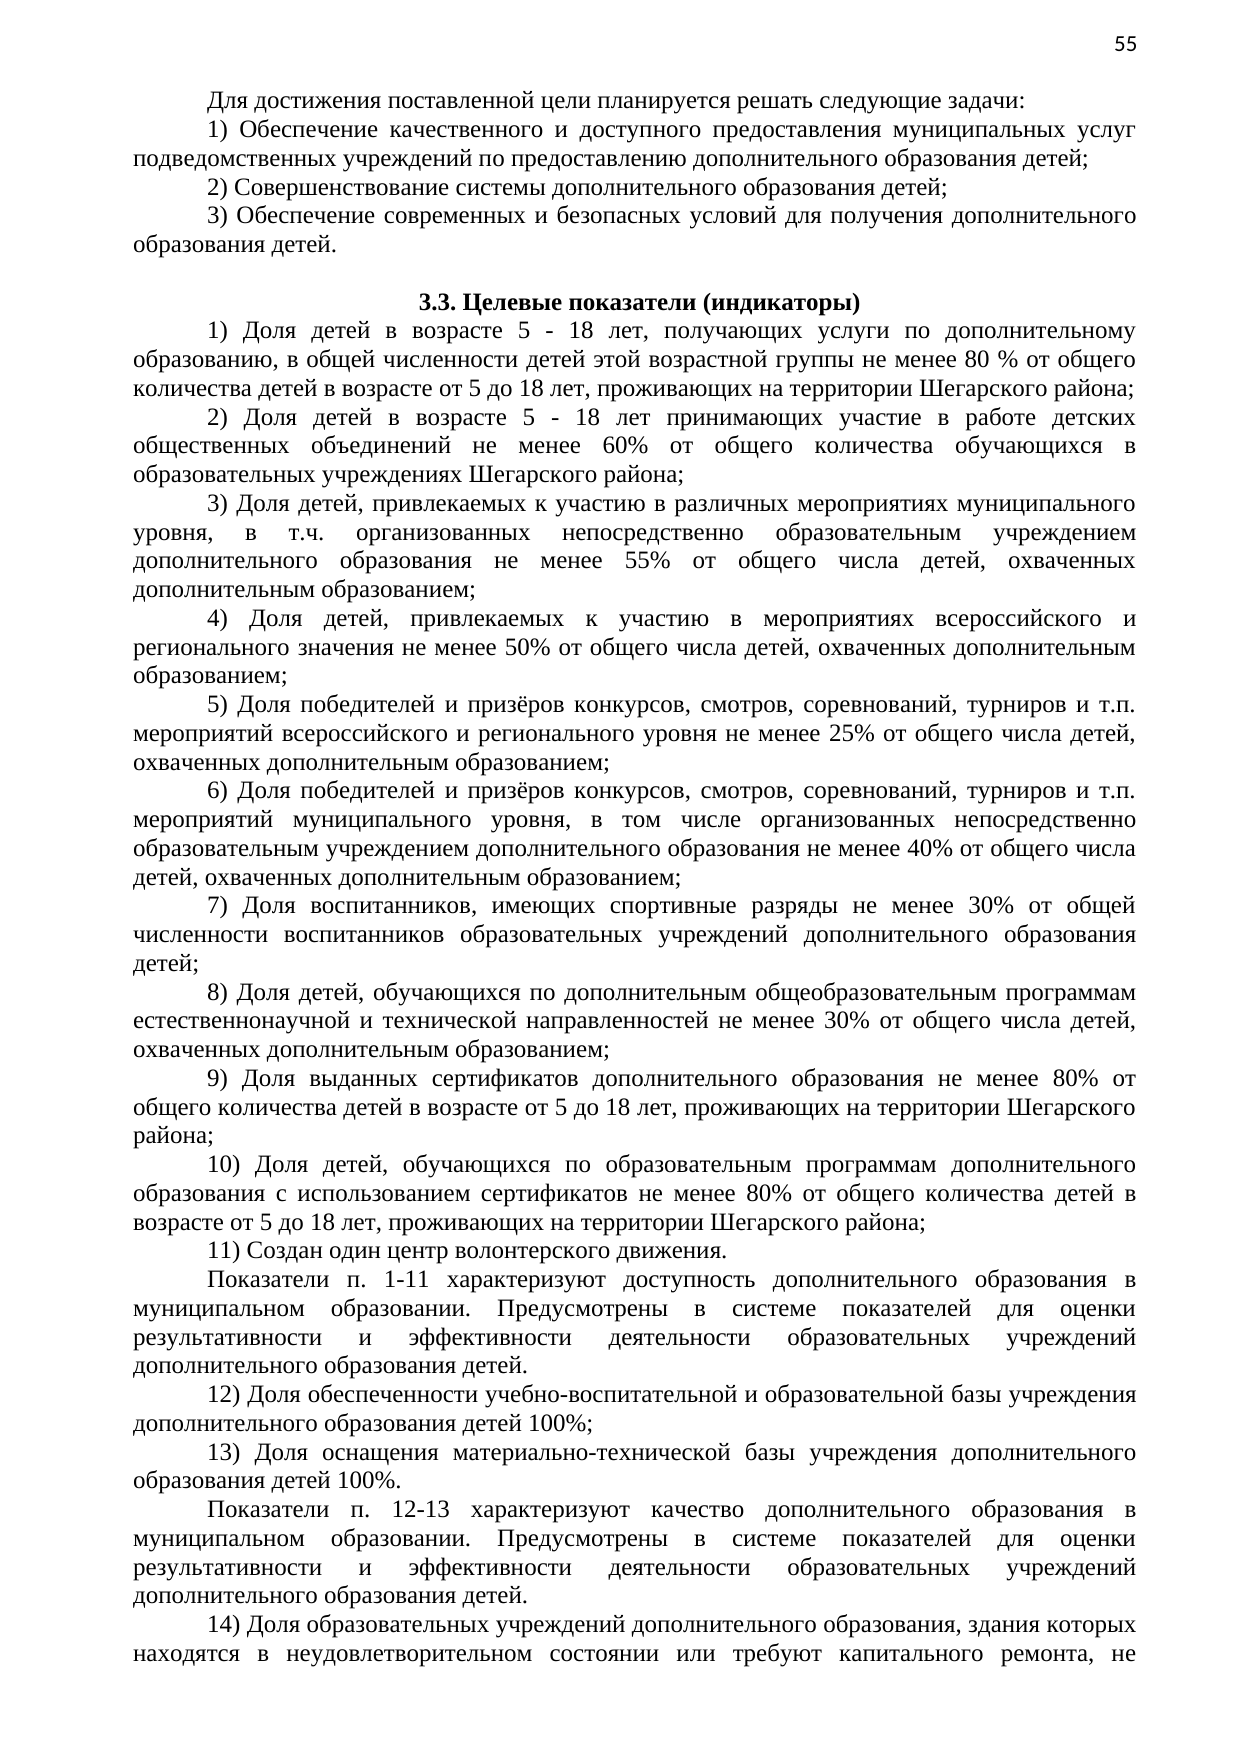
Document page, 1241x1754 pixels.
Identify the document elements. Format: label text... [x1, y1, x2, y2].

text 6) Доля победителей и призёров конкурсов, смотров, соревнований, турниров и т.п. мероприятий муниципального уровня, в том числе организованных непосредственно образовательным учреждением дополнительного образования не менее 40% от общего числа детей, охваченных дополнительным образованием; [133, 776, 1137, 891]
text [133, 1609, 1137, 1667]
text 2) Доля детей в возрасте 5 - 18 лет принимающих участие в работе детских общественных объединений не менее 60% от общего количества обучающихся в образовательных учреждениях Шегарского района; [133, 402, 1137, 488]
text 8) Доля детей, обучающихся по дополнительным общеобразовательным программам естественнонаучной и технической направленностей не менее 30% от общего числа детей, охваченных дополнительным образованием; [133, 977, 1137, 1063]
text Для достижения поставленной цели планируется решать следующие задачи: [133, 86, 1137, 114]
text 1) Доля детей в возрасте 5 - 18 лет, получающих услуги по дополнительному образованию, в общей численности детей этой возрастной группы не менее 80 % от общего количества детей в возрасте от 5 до 18 лет, проживающих на территории Шегарского района; [133, 316, 1137, 402]
text 9) Доля выданных сертификатов дополнительного образования не менее 80% от общего количества детей в возрасте от 5 до 18 лет, проживающих на территории Шегарского района; [133, 1063, 1137, 1149]
text Показатели п. 1-11 характеризуют доступность дополнительного образования в муниципальном образовании. Предусмотрены в системе показателей для оценки результативности и эффективности деятельности образовательных учреждений дополнительного образования детей. [133, 1264, 1137, 1379]
text 10) Доля детей, обучающихся по образовательным программам дополнительного образования с использованием сертификатов не менее 80% от общего количества детей в возрасте от 5 до 18 лет, проживающих на территории Шегарского района; [133, 1149, 1137, 1236]
text 7) Доля воспитанников, имеющих спортивные разряды не менее 30% от общей численности воспитанников образовательных учреждений дополнительного образования детей; [133, 891, 1137, 977]
text 1) Обеспечение качественного и доступного предоставления муниципальных услуг подведомственных учреждений по предоставлению дополнительного образования детей; [133, 114, 1137, 172]
text 2) Совершенствование системы дополнительного образования детей; [133, 172, 1137, 201]
text 5) Доля победителей и призёров конкурсов, смотров, соревнований, турниров и т.п. мероприятий всероссийского и регионального уровня не менее 25% от общего числа детей, охваченных дополнительным образованием; [133, 689, 1137, 776]
text 3.3. Целевые показатели (индикаторы) [207, 287, 1072, 316]
text 12) Доля обеспеченности учебно-воспитательной и образовательной базы учреждения дополнительного образования детей 100%; [133, 1379, 1137, 1437]
text 4) Доля детей, привлекаемых к участию в мероприятиях всероссийского и регионального значения не менее 50% от общего числа детей, охваченных дополнительным образованием; [133, 603, 1137, 689]
text 13) Доля оснащения материально-технической базы учреждения дополнительного образования детей 100%. [133, 1437, 1137, 1494]
text Показатели п. 12-13 характеризуют качество дополнительного образования в муниципальном образовании. Предусмотрены в системе показателей для оценки результативности и эффективности деятельности образовательных учреждений дополнительного образования детей. [133, 1494, 1137, 1609]
text 11) Создан один центр волонтерского движения. [133, 1236, 1137, 1264]
text 3) Обеспечение современных и безопасных условий для получения дополнительного образования детей. [133, 201, 1137, 258]
text 3) Доля детей, привлекаемых к участию в различных мероприятиях муниципального уровня, в т.ч. организованных непосредственно образовательным учреждением дополнительного образования не менее 55% от общего числа детей, охваченных дополнительным образованием; [133, 488, 1137, 603]
